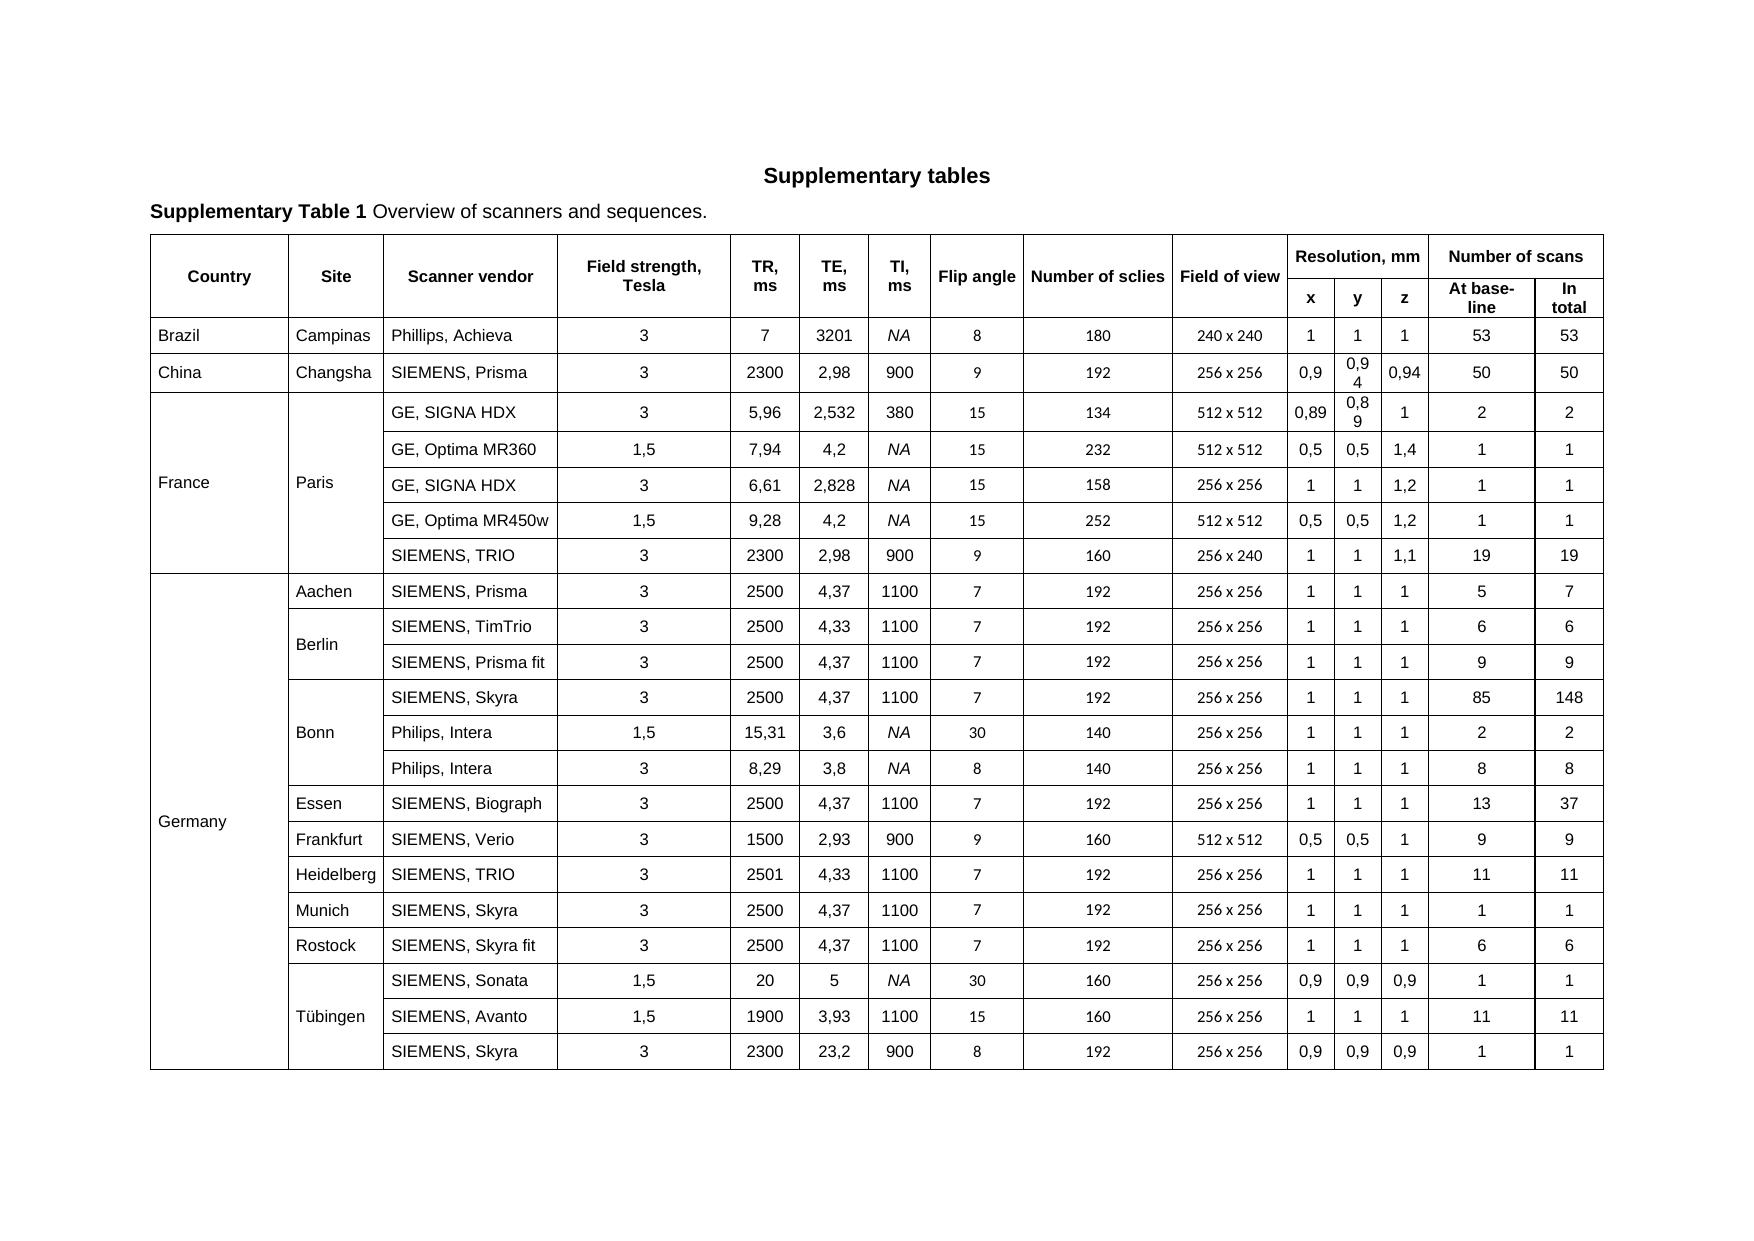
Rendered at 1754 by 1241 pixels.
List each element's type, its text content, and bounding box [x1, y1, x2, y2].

table_cell 3 [558, 354, 730, 392]
table_cell GE, SIGNA HDX [384, 393, 557, 431]
table_cell 1,2 [1382, 468, 1428, 502]
table_cell 3 [558, 786, 730, 821]
table_cell 192 [1024, 928, 1172, 962]
table_cell 1 [1382, 751, 1428, 785]
table_cell 1 [1288, 928, 1334, 962]
table_cell 8 [931, 1034, 1023, 1069]
table_cell 6 [1536, 609, 1603, 644]
table_cell China [151, 354, 288, 392]
table_cell 192 [1024, 645, 1172, 679]
table_cell At base-line [1429, 279, 1534, 317]
table_cell 9 [1536, 645, 1603, 679]
table_cell 256 x 256 [1173, 893, 1287, 927]
table_cell 134 [1024, 393, 1172, 431]
table_cell 0,89 [1335, 393, 1381, 431]
table_cell 1100 [869, 574, 930, 608]
table_header Field of view [1173, 235, 1287, 317]
table_cell 3 [558, 318, 730, 352]
table_cell 1100 [869, 609, 930, 644]
table_cell 2 [1429, 393, 1534, 431]
table_cell 1 [1536, 503, 1603, 537]
table_cell 8 [931, 751, 1023, 785]
table_cell 1 [1536, 432, 1603, 467]
table_cell SIEMENS, Verio [384, 822, 557, 856]
table_cell 256 x 256 [1173, 645, 1287, 679]
table_cell 15 [931, 393, 1023, 431]
table_cell 4,33 [800, 857, 868, 892]
table_cell 1 [1335, 609, 1381, 644]
table_header Flip angle [931, 235, 1023, 317]
table_cell Aachen [289, 574, 383, 608]
table_cell 2,98 [800, 354, 868, 392]
table_cell 3 [558, 539, 730, 573]
table_header TR, ms [731, 235, 799, 317]
table_cell 1 [1335, 645, 1381, 679]
table_cell 3 [558, 751, 730, 785]
table_cell 3 [558, 822, 730, 856]
table_header Scanner vendor [384, 235, 557, 317]
table_cell 1 [1429, 1034, 1534, 1069]
table_cell 1100 [869, 928, 930, 962]
table_cell 4,33 [800, 609, 868, 644]
table_cell 50 [1536, 354, 1603, 392]
table_cell 19 [1429, 539, 1534, 573]
table_cell 11 [1429, 999, 1534, 1033]
table_cell 3 [558, 393, 730, 431]
table_cell 192 [1024, 857, 1172, 892]
table_cell 512 x 512 [1173, 432, 1287, 467]
table_cell 1 [1382, 928, 1428, 962]
table_cell Berlin [289, 609, 383, 679]
table_cell 0,89 [1288, 393, 1334, 431]
table_cell 1 [1288, 857, 1334, 892]
table_cell 20 [731, 964, 799, 998]
table_cell 6 [1429, 928, 1534, 962]
table_cell 1 [1335, 999, 1381, 1033]
table_header TE, ms [800, 235, 868, 317]
table_cell 2,93 [800, 822, 868, 856]
table_cell 3 [558, 893, 730, 927]
table_cell 148 [1536, 680, 1603, 714]
table_cell 512 x 512 [1173, 822, 1287, 856]
table_cell 192 [1024, 354, 1172, 392]
table_cell 160 [1024, 964, 1172, 998]
table_cell 0,9 [1288, 964, 1334, 998]
table_cell 2 [1429, 716, 1534, 750]
table_cell 4,37 [800, 645, 868, 679]
table_cell 53 [1536, 318, 1603, 352]
table_cell 900 [869, 1034, 930, 1069]
table_cell SIEMENS, TimTrio [384, 609, 557, 644]
table_cell 19 [1536, 539, 1603, 573]
table_cell 3 [558, 928, 730, 962]
table_cell 5 [800, 964, 868, 998]
table_cell 1 [1382, 680, 1428, 714]
table_header Number of scans [1429, 235, 1603, 278]
table_cell 23,2 [800, 1034, 868, 1069]
table_cell 11 [1429, 857, 1534, 892]
table_cell 0,9 [1288, 354, 1334, 392]
table_cell 3 [558, 857, 730, 892]
table_cell 1 [1335, 751, 1381, 785]
table_cell 7 [931, 857, 1023, 892]
table_cell 7 [1536, 574, 1603, 608]
table_cell 1 [1536, 893, 1603, 927]
table_cell 7 [931, 574, 1023, 608]
table_cell 4,37 [800, 786, 868, 821]
table_cell 256 x 240 [1173, 539, 1287, 573]
table_cell 1 [1382, 318, 1428, 352]
table_cell 50 [1429, 354, 1534, 392]
table_cell 1 [1335, 539, 1381, 573]
table_cell 160 [1024, 822, 1172, 856]
table_cell 1 [1382, 716, 1428, 750]
table_cell 1 [1429, 964, 1534, 998]
table_cell 2500 [731, 609, 799, 644]
table_cell 2,98 [800, 539, 868, 573]
table_cell SIEMENS, Skyra [384, 1034, 557, 1069]
table_cell 1 [1382, 822, 1428, 856]
table_cell 4,37 [800, 928, 868, 962]
table_cell Brazil [151, 318, 288, 352]
table_cell 1 [1335, 574, 1381, 608]
table_cell SIEMENS, TRIO [384, 857, 557, 892]
table_cell 900 [869, 822, 930, 856]
table_cell 192 [1024, 1034, 1172, 1069]
table_cell 3 [558, 609, 730, 644]
table_cell 512 x 512 [1173, 503, 1287, 537]
table_cell 2501 [731, 857, 799, 892]
table_cell GE, SIGNA HDX [384, 468, 557, 502]
table_cell 1,4 [1382, 432, 1428, 467]
table_cell 0,9 [1382, 1034, 1428, 1069]
table_cell GE, Optima MR450w [384, 503, 557, 537]
table_cell 15 [931, 999, 1023, 1033]
table_cell 256 x 256 [1173, 574, 1287, 608]
table_cell 256 x 256 [1173, 609, 1287, 644]
table_cell Phillips, Achieva [384, 318, 557, 352]
table_header TI, ms [869, 235, 930, 317]
table_cell 0,5 [1288, 822, 1334, 856]
table_cell 6 [1429, 609, 1534, 644]
table_cell 1 [1288, 645, 1334, 679]
table_cell 9 [1429, 822, 1534, 856]
table_cell 3 [558, 680, 730, 714]
table_cell 1,1 [1382, 539, 1428, 573]
table_cell 2500 [731, 893, 799, 927]
table_cell 0,9 [1335, 964, 1381, 998]
table_cell NA [869, 432, 930, 467]
table_cell 2 [1536, 716, 1603, 750]
table_cell 0,9 [1335, 1034, 1381, 1069]
table_cell 1 [1429, 503, 1534, 537]
table_cell 8 [1536, 751, 1603, 785]
table_cell 6 [1536, 928, 1603, 962]
table_cell 0,5 [1288, 432, 1334, 467]
table_cell 160 [1024, 539, 1172, 573]
table_cell 0,9 [1382, 964, 1428, 998]
table_cell 1 [1382, 645, 1428, 679]
table_header Country [151, 235, 288, 317]
table_cell 1,5 [558, 716, 730, 750]
table_cell 6,61 [731, 468, 799, 502]
table_cell 1 [1288, 609, 1334, 644]
table_cell SIEMENS, Skyra fit [384, 928, 557, 962]
table_cell 1,5 [558, 432, 730, 467]
table_cell NA [869, 318, 930, 352]
table_cell 0,5 [1335, 432, 1381, 467]
table_cell SIEMENS, Biograph [384, 786, 557, 821]
table_cell Changsha [289, 354, 383, 392]
table_cell 1 [1288, 574, 1334, 608]
table_cell 192 [1024, 893, 1172, 927]
table_cell 3 [558, 645, 730, 679]
table_cell 7,94 [731, 432, 799, 467]
table_cell 8 [1429, 751, 1534, 785]
table_cell 2500 [731, 786, 799, 821]
table_cell Campinas [289, 318, 383, 352]
table_cell 1 [1382, 393, 1428, 431]
table_cell 256 x 256 [1173, 751, 1287, 785]
table_cell 1 [1429, 893, 1534, 927]
table_cell 2300 [731, 1034, 799, 1069]
table_cell 900 [869, 539, 930, 573]
table_cell 7 [931, 645, 1023, 679]
table_cell 2 [1536, 393, 1603, 431]
table_cell NA [869, 716, 930, 750]
table_cell 1 [1382, 857, 1428, 892]
table_cell NA [869, 503, 930, 537]
table_cell 1,5 [558, 999, 730, 1033]
table_cell 9 [1429, 645, 1534, 679]
table_cell 1 [1335, 468, 1381, 502]
table_cell 0,9 [1288, 1034, 1334, 1069]
table_cell 2500 [731, 574, 799, 608]
table_cell 15 [931, 503, 1023, 537]
table_cell 1 [1429, 468, 1534, 502]
table_cell 2300 [731, 539, 799, 573]
table_cell 900 [869, 354, 930, 392]
table_cell 1 [1288, 539, 1334, 573]
table_cell 1 [1288, 786, 1334, 821]
table_header Resolution, mm [1288, 235, 1428, 278]
table_cell Heidelberg [289, 857, 383, 892]
table_cell 9 [931, 539, 1023, 573]
table_header Site [289, 235, 383, 317]
table_header Field strength, Tesla [558, 235, 730, 317]
table_cell 1100 [869, 645, 930, 679]
text Supplementary Table 1 Overview of scanners and sequences. [150, 200, 1604, 223]
table_cell 192 [1024, 680, 1172, 714]
table_cell Philips, Intera [384, 751, 557, 785]
table_cell 2500 [731, 645, 799, 679]
table_cell 1 [1382, 609, 1428, 644]
table_cell 1100 [869, 999, 930, 1033]
table_cell 158 [1024, 468, 1172, 502]
table_cell 7 [731, 318, 799, 352]
table_cell 1 [1288, 751, 1334, 785]
table_cell 1100 [869, 857, 930, 892]
table_cell 5,96 [731, 393, 799, 431]
table_cell 13 [1429, 786, 1534, 821]
table_cell 1 [1288, 893, 1334, 927]
table_cell 256 x 256 [1173, 716, 1287, 750]
table_cell 192 [1024, 574, 1172, 608]
table_cell 8 [931, 318, 1023, 352]
table_cell 7 [931, 786, 1023, 821]
table_cell Germany [151, 574, 288, 1069]
table_cell 3 [558, 468, 730, 502]
table_cell Frankfurt [289, 822, 383, 856]
table_cell NA [869, 468, 930, 502]
table_cell y [1335, 279, 1381, 317]
table_cell 9 [931, 354, 1023, 392]
subtitle Supplementary tables [150, 162, 1604, 188]
table_cell 4,2 [800, 432, 868, 467]
table_cell 15 [931, 468, 1023, 502]
table_cell 9 [931, 822, 1023, 856]
table_cell SIEMENS, Prisma fit [384, 645, 557, 679]
table_cell 1100 [869, 786, 930, 821]
table_cell 85 [1429, 680, 1534, 714]
table_cell 256 x 256 [1173, 964, 1287, 998]
table_cell 7 [931, 928, 1023, 962]
table_cell France [151, 393, 288, 573]
table_cell z [1382, 279, 1428, 317]
table_cell 256 x 256 [1173, 786, 1287, 821]
table_cell 232 [1024, 432, 1172, 467]
table_cell 192 [1024, 786, 1172, 821]
table_cell 1 [1288, 999, 1334, 1033]
table_cell 1 [1536, 964, 1603, 998]
table_cell Philips, Intera [384, 716, 557, 750]
table_cell 0,94 [1382, 354, 1428, 392]
table_cell 380 [869, 393, 930, 431]
table_cell 1100 [869, 680, 930, 714]
table_cell 140 [1024, 716, 1172, 750]
table_header Number of sclies [1024, 235, 1172, 317]
table_cell 1 [1335, 893, 1381, 927]
table_cell SIEMENS, Prisma [384, 574, 557, 608]
table_cell SIEMENS, Skyra [384, 680, 557, 714]
table_cell SIEMENS, Prisma [384, 354, 557, 392]
table_cell 1 [1536, 1034, 1603, 1069]
table_cell 4,37 [800, 574, 868, 608]
table_cell GE, Optima MR360 [384, 432, 557, 467]
table_cell 9 [1536, 822, 1603, 856]
table_cell 180 [1024, 318, 1172, 352]
table_cell 240 x 240 [1173, 318, 1287, 352]
table_cell 0,5 [1335, 822, 1381, 856]
table_cell 512 x 512 [1173, 393, 1287, 431]
table_cell 3 [558, 574, 730, 608]
table_cell 1900 [731, 999, 799, 1033]
table_cell 1500 [731, 822, 799, 856]
table_cell 3,6 [800, 716, 868, 750]
table_cell Bonn [289, 680, 383, 785]
table_cell 1 [1288, 318, 1334, 352]
table_cell 3 [558, 1034, 730, 1069]
table_cell 1 [1288, 468, 1334, 502]
table_cell x [1288, 279, 1334, 317]
table_cell 3201 [800, 318, 868, 352]
table_cell 1 [1335, 857, 1381, 892]
table_cell 1,2 [1382, 503, 1428, 537]
table_cell 1 [1536, 468, 1603, 502]
table_cell 1 [1335, 680, 1381, 714]
table_cell 5 [1429, 574, 1534, 608]
table_cell 140 [1024, 751, 1172, 785]
table_cell 4,37 [800, 893, 868, 927]
table_cell 0,5 [1288, 503, 1334, 537]
table_cell 7 [931, 609, 1023, 644]
table_cell NA [869, 751, 930, 785]
table_cell 7 [931, 680, 1023, 714]
table_cell Tübingen [289, 964, 383, 1069]
table_cell Essen [289, 786, 383, 821]
table_cell 1 [1429, 432, 1534, 467]
table_cell 2300 [731, 354, 799, 392]
table_cell SIEMENS, Sonata [384, 964, 557, 998]
table_cell 3,8 [800, 751, 868, 785]
table_cell 252 [1024, 503, 1172, 537]
table_cell 256 x 256 [1173, 354, 1287, 392]
table_cell 160 [1024, 999, 1172, 1033]
table_cell SIEMENS, Avanto [384, 999, 557, 1033]
table_cell 2,828 [800, 468, 868, 502]
table_cell 30 [931, 964, 1023, 998]
table_cell SIEMENS, Skyra [384, 893, 557, 927]
table_cell 256 x 256 [1173, 928, 1287, 962]
table_cell 37 [1536, 786, 1603, 821]
table_cell 8,29 [731, 751, 799, 785]
table_cell 1,5 [558, 964, 730, 998]
table_cell 1 [1335, 786, 1381, 821]
table_cell 11 [1536, 999, 1603, 1033]
table_cell Rostock [289, 928, 383, 962]
table_cell 30 [931, 716, 1023, 750]
table_cell 3,93 [800, 999, 868, 1033]
table_cell 1 [1382, 574, 1428, 608]
table_cell 0,5 [1335, 503, 1381, 537]
table_cell 1 [1288, 716, 1334, 750]
table_cell 256 x 256 [1173, 468, 1287, 502]
table_cell 1 [1335, 318, 1381, 352]
table_cell 15,31 [731, 716, 799, 750]
table_cell 2500 [731, 680, 799, 714]
table_cell 256 x 256 [1173, 1034, 1287, 1069]
table_cell NA [869, 964, 930, 998]
table_cell 1 [1382, 893, 1428, 927]
table_cell SIEMENS, TRIO [384, 539, 557, 573]
table_cell 53 [1429, 318, 1534, 352]
table_cell In total [1536, 279, 1603, 317]
table_cell 4,37 [800, 680, 868, 714]
table_cell 1 [1335, 928, 1381, 962]
table_cell 256 x 256 [1173, 999, 1287, 1033]
table_cell 7 [931, 893, 1023, 927]
table_cell 192 [1024, 609, 1172, 644]
table_cell 1,5 [558, 503, 730, 537]
table_cell 15 [931, 432, 1023, 467]
table_cell 11 [1536, 857, 1603, 892]
table_cell 4,2 [800, 503, 868, 537]
table_cell 2,532 [800, 393, 868, 431]
table_cell Paris [289, 393, 383, 573]
table_cell 1 [1382, 786, 1428, 821]
table_cell 1100 [869, 893, 930, 927]
table_cell 1 [1335, 716, 1381, 750]
table_cell 256 x 256 [1173, 857, 1287, 892]
table_cell 0,94 [1335, 354, 1381, 392]
table_cell 256 x 256 [1173, 680, 1287, 714]
table_cell Munich [289, 893, 383, 927]
table_cell 2500 [731, 928, 799, 962]
table_cell 1 [1382, 999, 1428, 1033]
table_cell 9,28 [731, 503, 799, 537]
table_cell 1 [1288, 680, 1334, 714]
